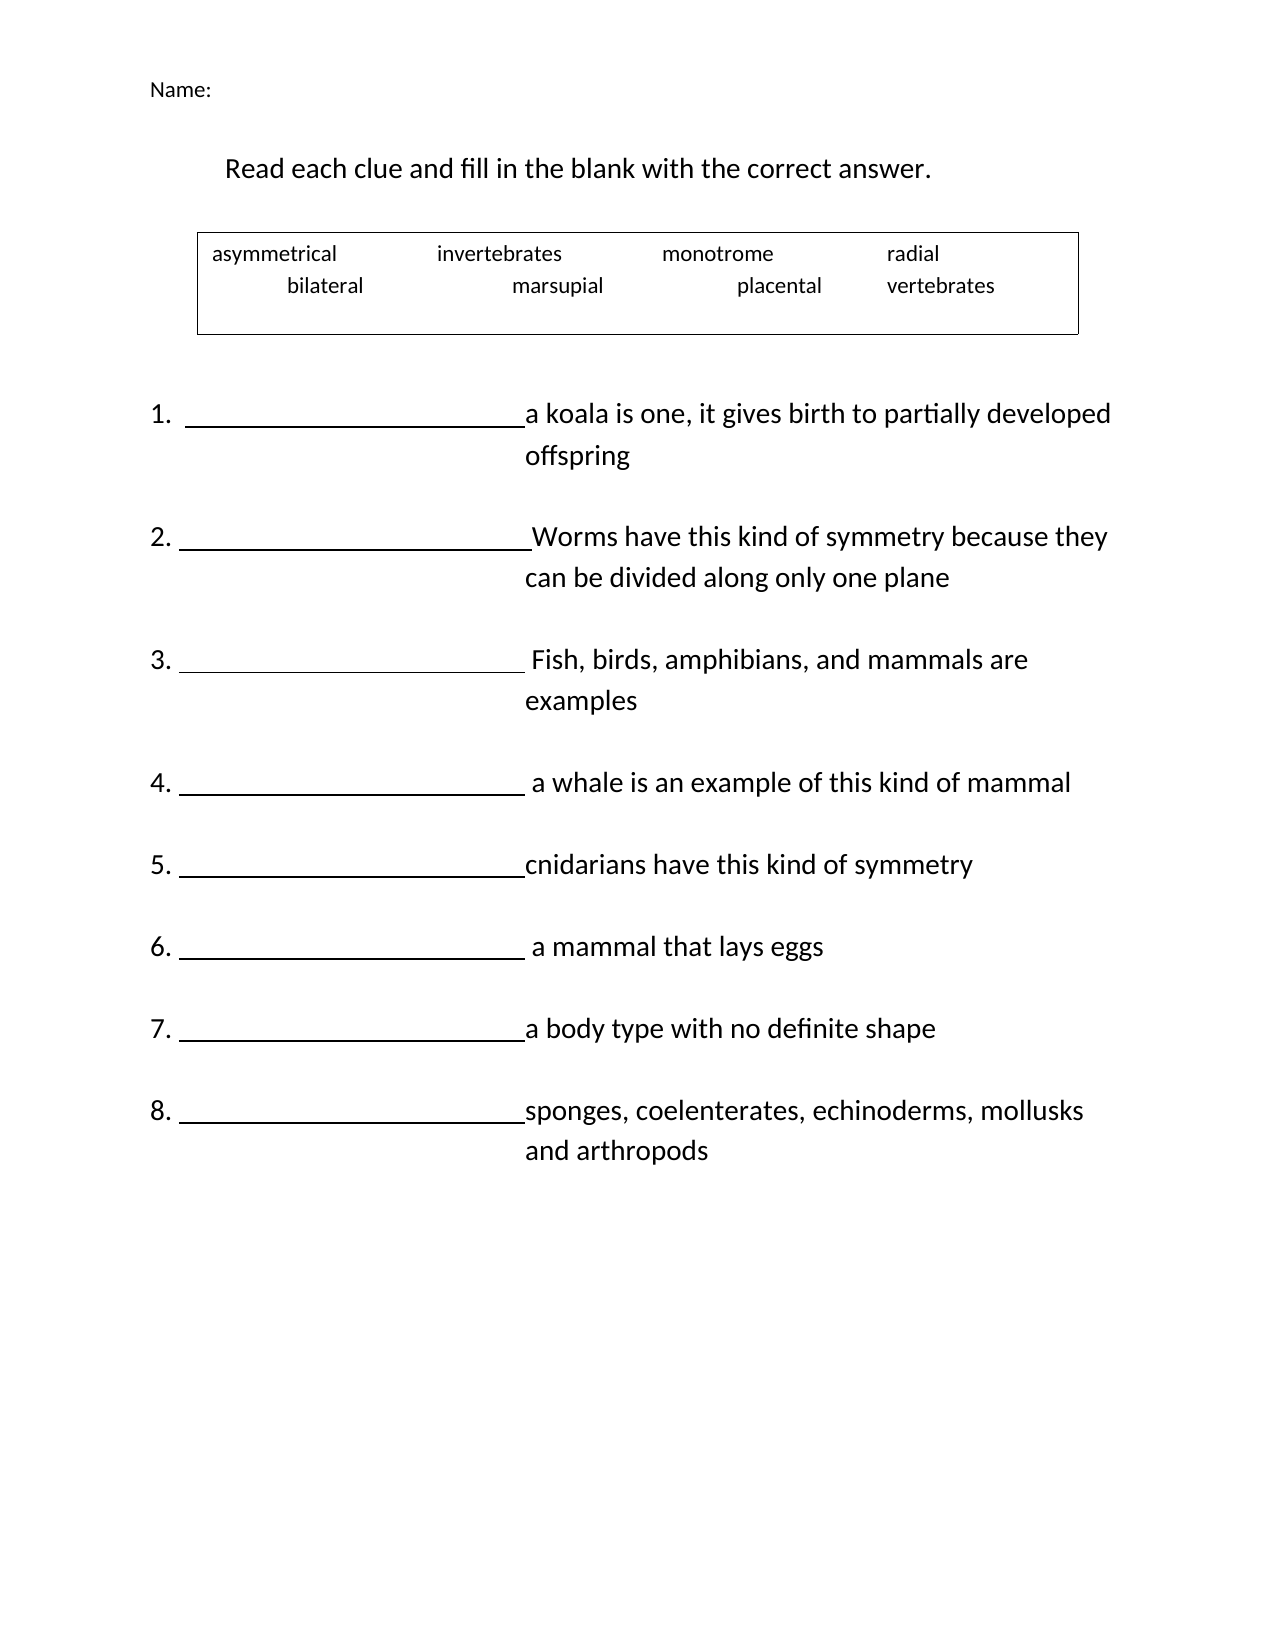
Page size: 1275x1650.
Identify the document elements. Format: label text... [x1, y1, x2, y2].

list Read each clue and fill in the blank with the correct answer. [225, 150, 1125, 186]
text 2. Worms have this kind of symmetry because they can be divided along only one plane [150, 518, 1125, 595]
text 7. a body type with no definite shape [150, 1010, 1125, 1045]
text 3. Fish, birds, amphibians, and mammals are examples [150, 641, 1125, 718]
text 5. cnidarians have this kind of symmetry [150, 846, 1125, 882]
text 6. a mammal that lays eggs [150, 928, 1125, 963]
text 8. sponges, coelenterates, echinoderms, mollusks and arthropods [150, 1092, 1125, 1168]
text 1. a koala is one, it gives birth to partially developed offspring [150, 396, 1125, 472]
text 4. a whale is an example of this kind of mammal [150, 764, 1125, 800]
